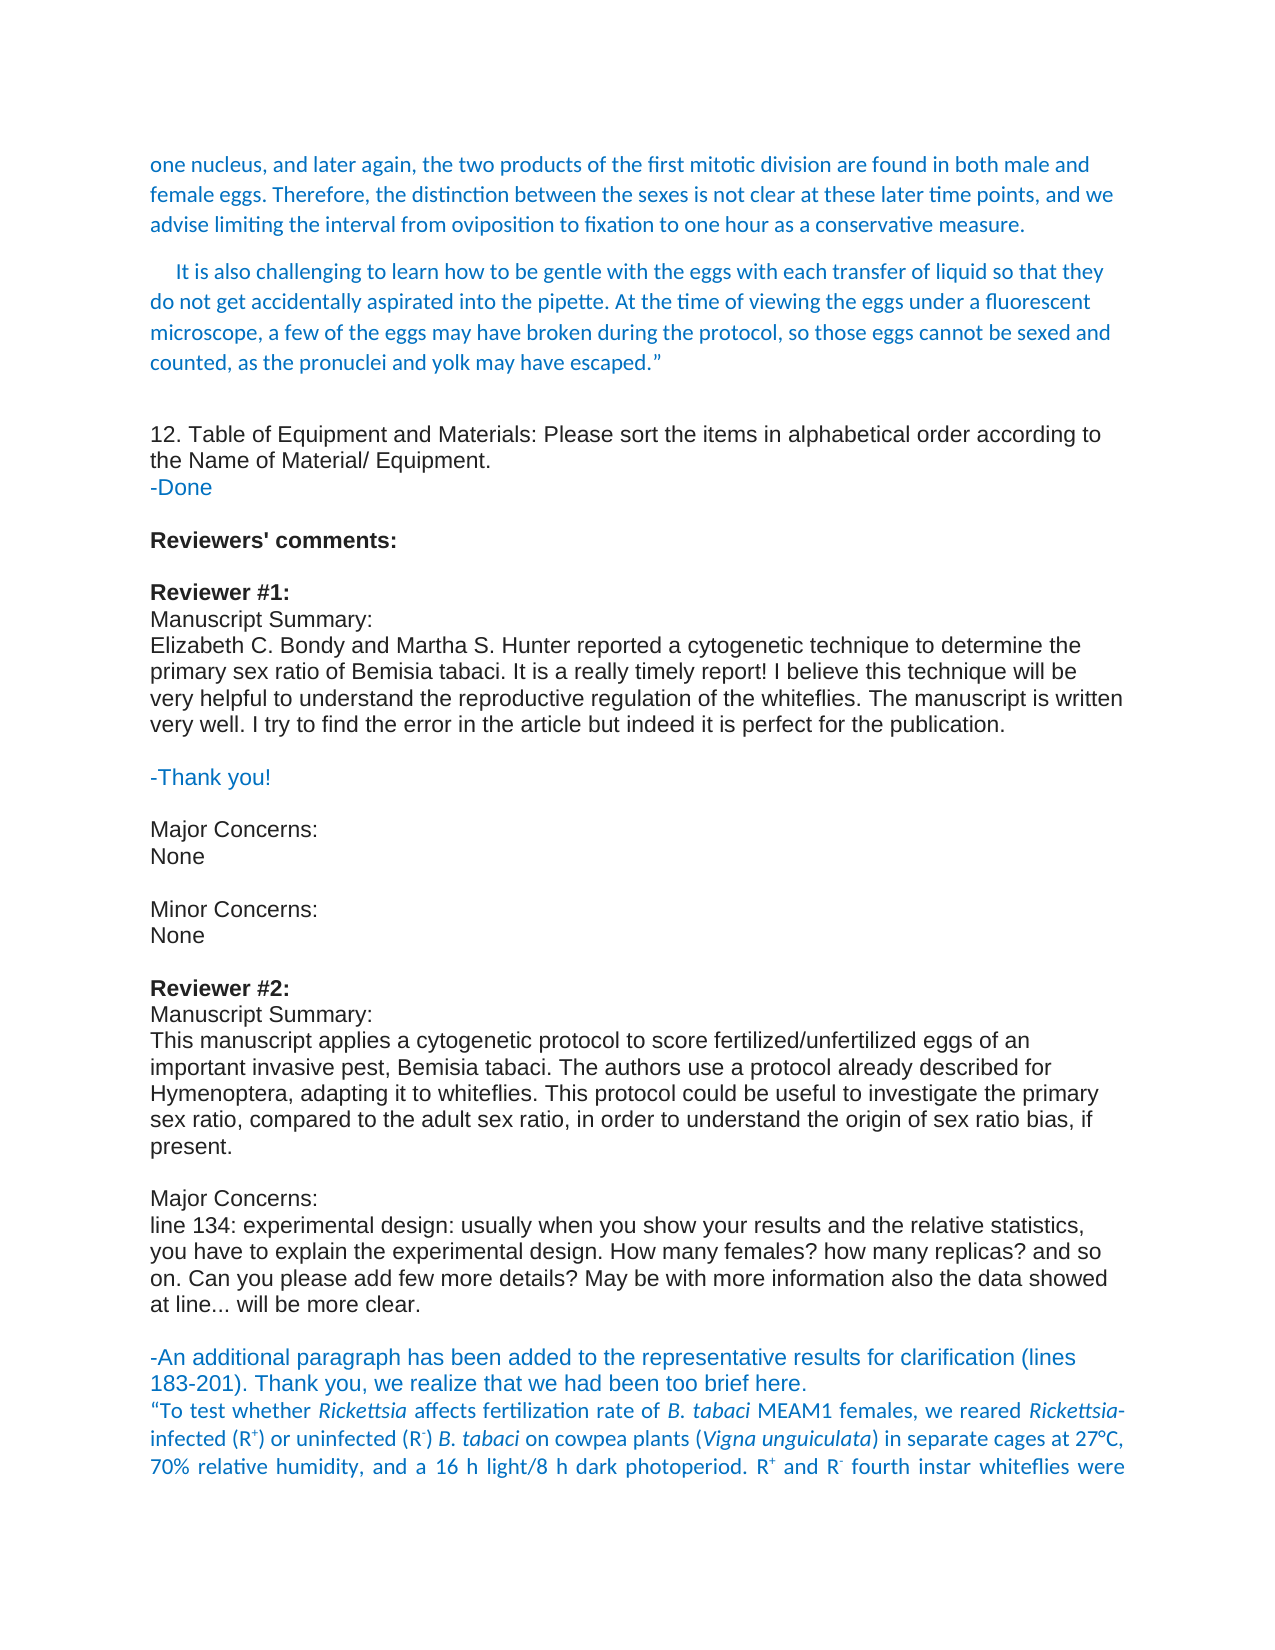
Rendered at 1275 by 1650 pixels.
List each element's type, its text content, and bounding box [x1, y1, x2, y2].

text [150, 1396, 1125, 1480]
text 12. Table of Equipment and Materials: Please sort the items in alphabetical order according to the Name of Material/ Equipment. [150, 421, 1125, 474]
text -An additional paragraph has been added to the representative results for clarification (lines 183-201). Thank you, we realize that we had been too brief here. [150, 1343, 1125, 1396]
text It is also challenging to learn how to be gentle with the eggs with each transfer of liquid so that they do not get accidentally aspirated into the pipette. At the time of viewing the eggs under a fluorescent microscope, a few of the eggs may have broken during the protocol, so those eggs cannot be sexed and counted, as the pronuclei and yolk may have escaped.” [150, 257, 1125, 376]
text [150, 150, 1125, 238]
text -Thank you! Major Concerns: None Minor Concerns: None Reviewer #2: Manuscript Summary: This manuscript applies a cytogenetic protocol to score fertilized/unfertilized eggs of an important invasive pest, Bemisia tabaci. The authors use a protocol already described for Hymenoptera, adapting it to whiteflies. This protocol could be useful to investigate the primary sex ratio, compared to the adult sex ratio, in order to understand the origin of sex ratio bias, if present. Major Concerns: line 134: experimental design: usually when you show your results and the relative statistics, you have to explain the experimental design. How many females? how many replicas? and so on. Can you please add few more details? May be with more information also the data showed at line... will be more clear. [150, 764, 1125, 1317]
text -Done Reviewers' comments: Reviewer #1: Manuscript Summary: Elizabeth C. Bondy and Martha S. Hunter reported a cytogenetic technique to determine the primary sex ratio of Bemisia tabaci. It is a really timely report! I believe this technique will be very helpful to understand the reproductive regulation of the whiteflies. The manuscript is written very well. I try to find the error in the article but indeed it is perfect for the publication. [150, 474, 1125, 737]
